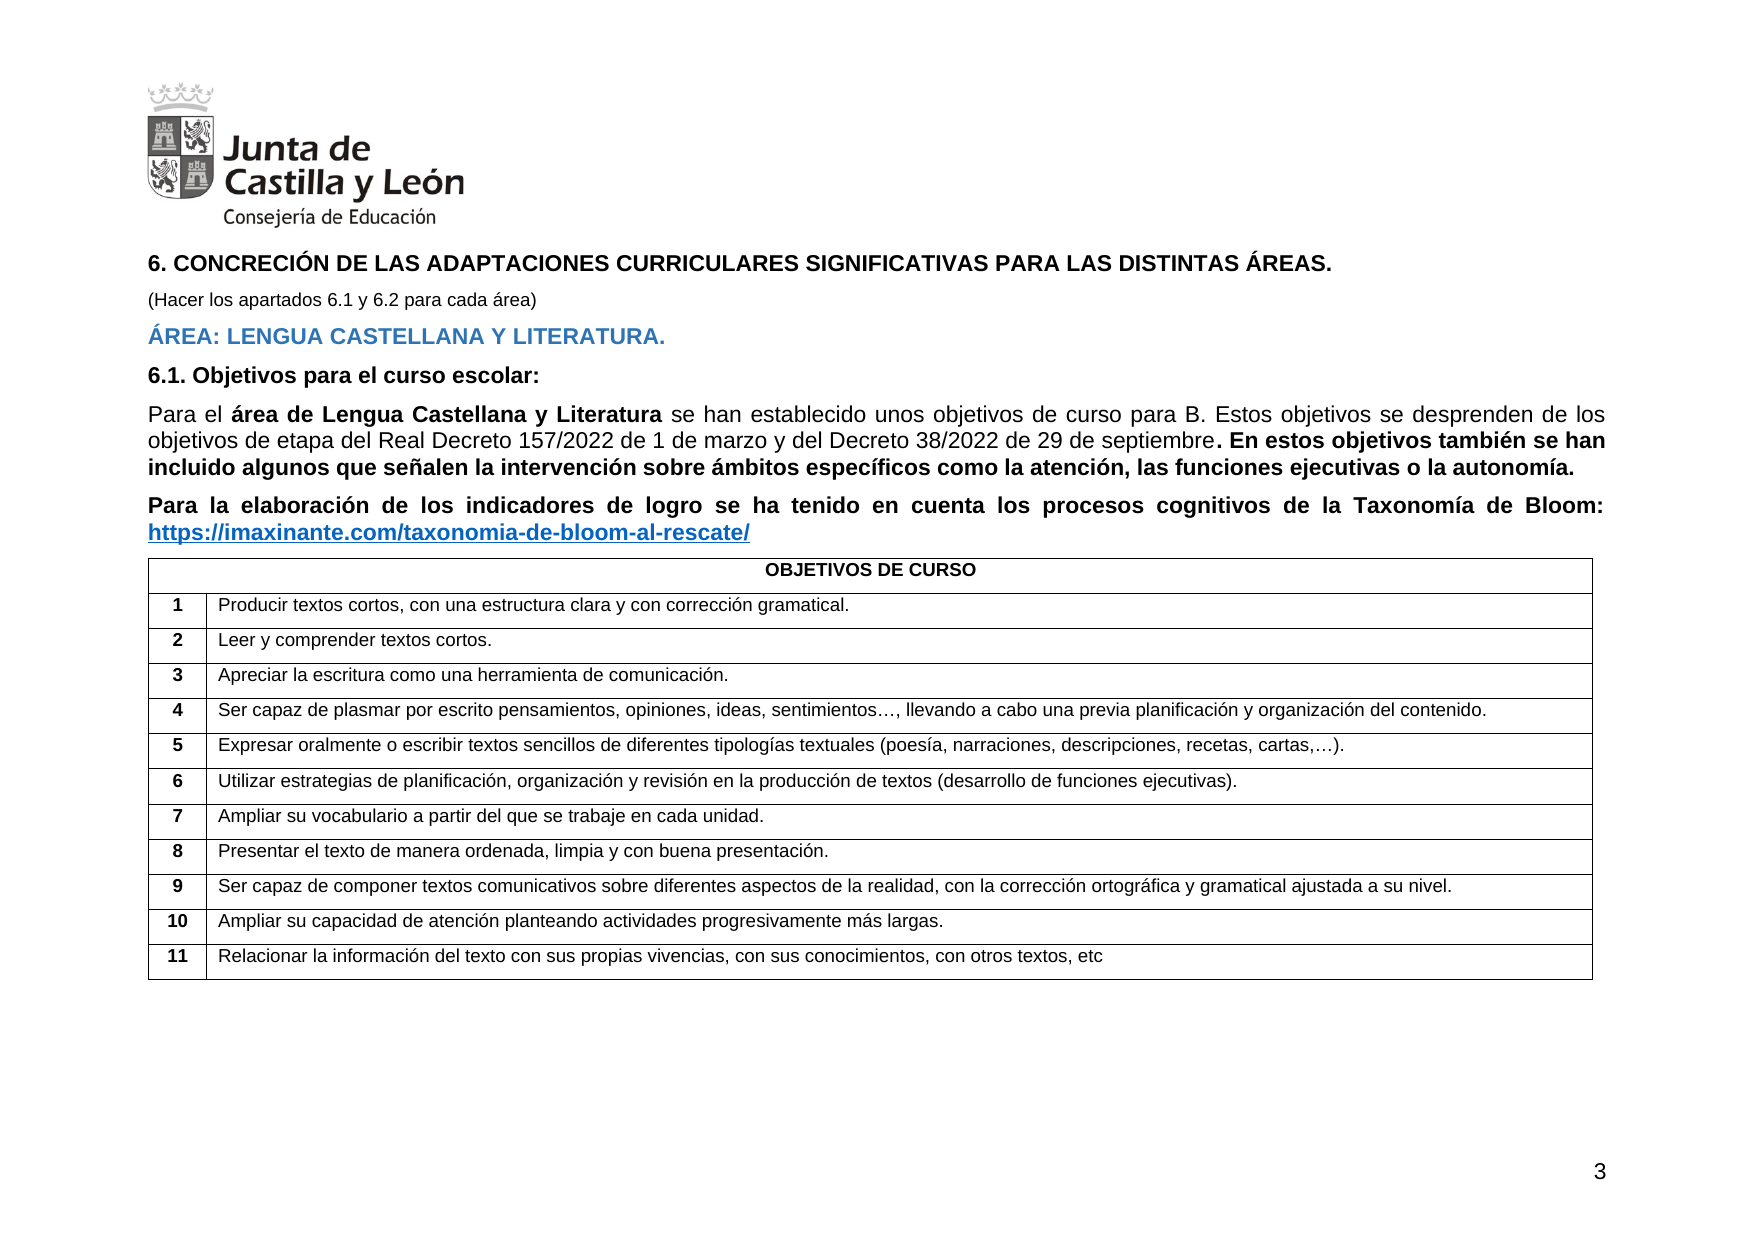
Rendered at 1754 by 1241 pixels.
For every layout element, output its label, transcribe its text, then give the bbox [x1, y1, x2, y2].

table_cell 8 [149, 840, 206, 874]
table_cell Producir textos cortos, con una estructura clara y con corrección gramatical. [207, 594, 1592, 628]
table_cell 7 [149, 805, 206, 838]
table_cell Utilizar estrategias de planificación, organización y revisión en la producción de textos (desarrollo de funciones ejecutivas). [207, 769, 1592, 803]
table_cell 3 [149, 664, 206, 698]
picture [147, 82, 464, 228]
table_cell Ampliar su capacidad de atención planteando actividades progresivamente más largas. [207, 910, 1592, 944]
table_cell Leer y comprender textos cortos. [207, 629, 1592, 663]
table_cell Expresar oralmente o escribir textos sencillos de diferentes tipologías textuales (poesía, narraciones, descripciones, recetas, cartas,…). [207, 734, 1592, 768]
text 6. CONCRECIÓN DE LAS ADAPTACIONES CURRICULARES SIGNIFICATIVAS PARA LAS DISTINTAS ÁREAS. [148, 250, 1606, 277]
table_cell 9 [149, 875, 206, 909]
table_cell Presentar el texto de manera ordenada, limpia y con buena presentación. [207, 840, 1592, 874]
table_cell Ser capaz de plasmar por escrito pensamientos, opiniones, ideas, sentimientos…, llevando a cabo una previa planificación y organización del contenido. [207, 699, 1592, 733]
table_cell Ampliar su vocabulario a partir del que se trabaje en cada unidad. [207, 805, 1592, 838]
table_cell 4 [149, 699, 206, 733]
table_cell 6 [149, 769, 206, 803]
table_cell Apreciar la escritura como una herramienta de comunicación. [207, 664, 1592, 698]
text (Hacer los apartados 6.1 y 6.2 para cada área) [148, 289, 1606, 311]
table_cell Relacionar la información del texto con sus propias vivencias, con sus conocimientos, con otros textos, etc [207, 945, 1592, 979]
table_cell 11 [149, 945, 206, 979]
text ÁREA: LENGUA CASTELLANA Y LITERATURA. [148, 323, 1606, 349]
table_cell 10 [149, 910, 206, 944]
text Para la elaboración de los indicadores de logro se ha tenido en cuenta los procesos cognitivos de la Taxonomía de Bloom: https://imaxinante.com/taxonomia-de-bloom-al-rescate/ [148, 492, 1606, 545]
table_cell 5 [149, 734, 206, 768]
table_cell 2 [149, 629, 206, 663]
table_cell Ser capaz de componer textos comunicativos sobre diferentes aspectos de la realidad, con la corrección ortográfica y gramatical ajustada a su nivel. [207, 875, 1592, 909]
table_header OBJETIVOS DE CURSO [149, 559, 1592, 593]
text Para el área de Lengua Castellana y Literatura se han establecido unos objetivos de curso para B. Estos objetivos se desprenden de los objetivos de etapa del Real Decreto 157/2022 de 1 de marzo y del Decreto 38/2022 de 29 de septiembre. En estos objetivos también se han incluido algunos que señalen la intervención sobre ámbitos específicos como la atención, las funciones ejecutivas o la autonomía. [148, 401, 1606, 480]
text 6.1. Objetivos para el curso escolar: [148, 362, 1606, 388]
table_cell 1 [149, 594, 206, 628]
